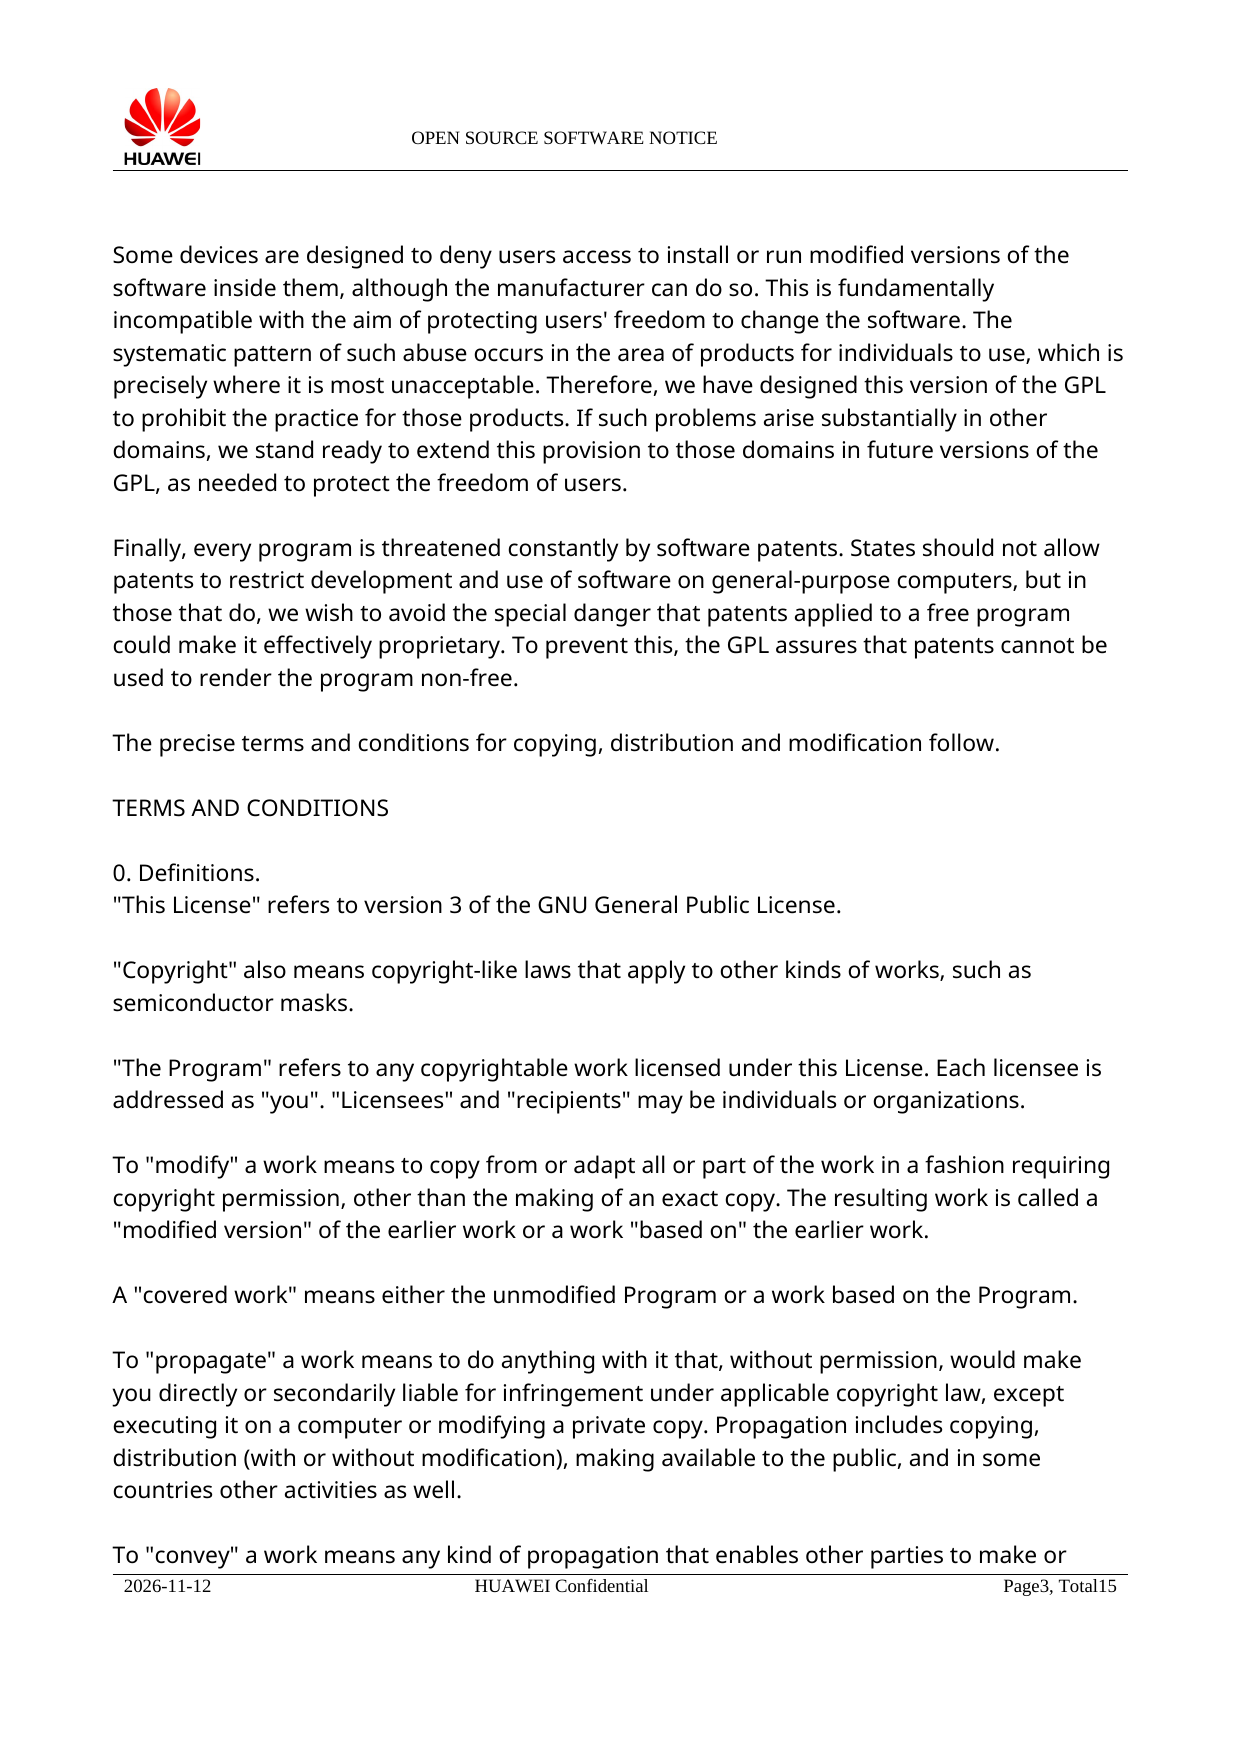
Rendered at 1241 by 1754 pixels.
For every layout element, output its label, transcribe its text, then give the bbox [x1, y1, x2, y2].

text Some devices are designed to deny users access to install or run modified versions of the software inside them, although the manufacturer can do so. This is fundamentally incompatible with the aim of protecting users' freedom to change the software. The systematic pattern of such abuse occurs in the area of products for individuals to use, which is precisely where it is most unacceptable. Therefore, we have designed this version of the GPL to prohibit the practice for those products. If such problems arise substantially in other domains, we stand ready to extend this provision to those domains in future versions of the GPL, as needed to protect the freedom of users. [112, 239, 1128, 499]
text "The Program" refers to any copyrightable work licensed under this License. Each licensee is addressed as "you". "Licensees" and "recipients" may be individuals or organizations. [112, 1051, 1128, 1116]
text Finally, every program is threatened constantly by software patents. States should not allow patents to restrict development and use of software on general-purpose computers, but in those that do, we wish to avoid the special danger that patents applied to a free program could make it effectively proprietary. To prevent this, the GPL assures that patents cannot be used to render the program non-free. [112, 531, 1128, 694]
text "Copyright" also means copyright-like laws that apply to other kinds of works, such as semiconductor masks. [112, 954, 1128, 1019]
text TERMS AND CONDITIONS [112, 791, 1128, 824]
text To "modify" a work means to copy from or adapt all or part of the work in a fashion requiring copyright permission, other than the making of an exact copy. The resulting work is called a "modified version" of the earlier work or a work "based on" the earlier work. [112, 1149, 1128, 1246]
text 0. Definitions. [112, 856, 1128, 889]
text To "propagate" a work means to do anything with it that, without permission, would make you directly or secondarily liable for infringement under applicable copyright law, except executing it on a computer or modifying a private copy. Propagation includes copying, distribution (with or without modification), making available to the public, and in some countries other activities as well. [112, 1344, 1128, 1506]
text "This License" refers to version 3 of the GNU General Public License. [112, 889, 1128, 921]
text A "covered work" means either the unmodified Program or a work based on the Program. [112, 1279, 1128, 1311]
picture [124, 88, 201, 165]
text The precise terms and conditions for copying, distribution and modification follow. [112, 726, 1128, 759]
